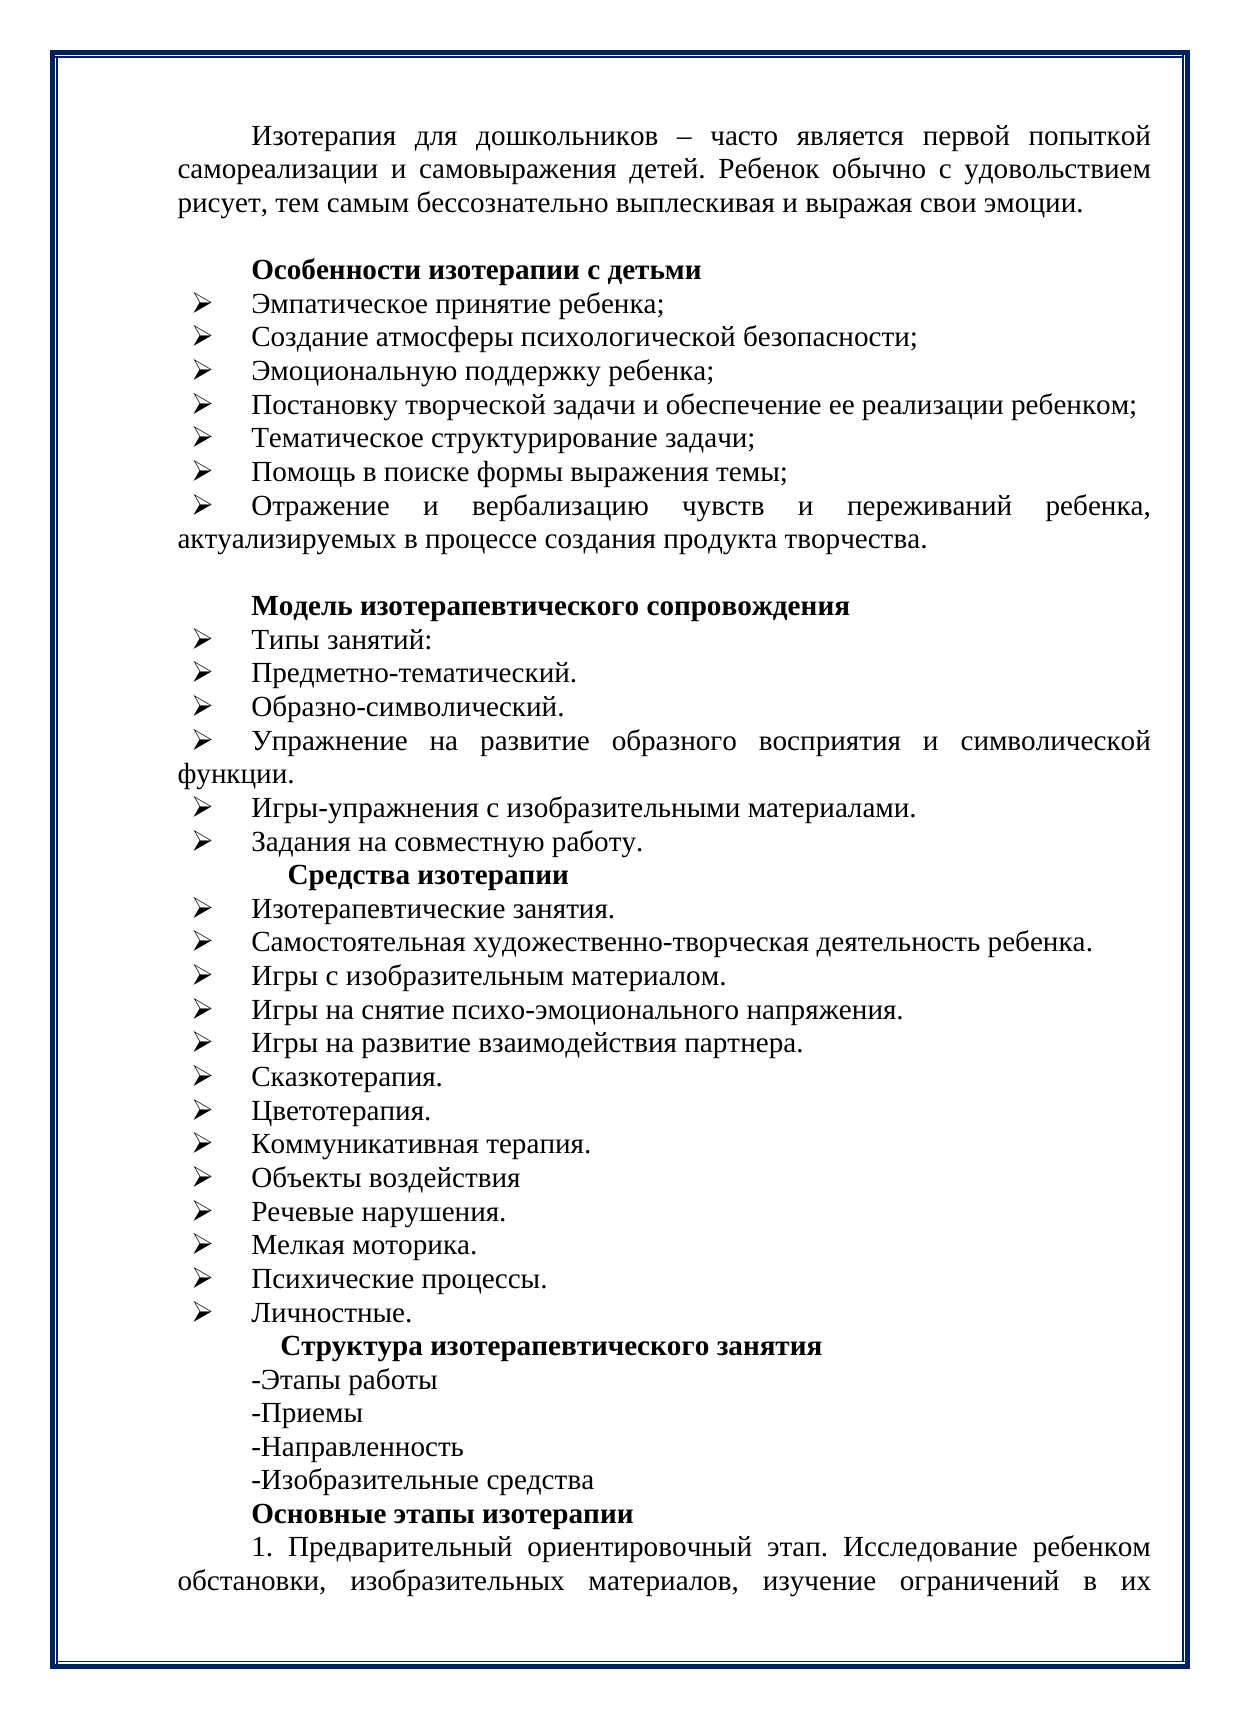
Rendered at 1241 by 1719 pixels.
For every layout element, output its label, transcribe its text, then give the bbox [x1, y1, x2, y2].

list Игры-упражнения с изобразительными материалами. [177, 790, 1152, 824]
list Изотерапевтические занятия. [191, 891, 1152, 924]
text -Изобразительные средства [177, 1462, 1152, 1496]
list Личностные. [191, 1295, 1152, 1328]
list Постановку творческой задачи и обеспечение ее реализации ребенком; [177, 387, 1152, 420]
text Изотерапия для дошкольников – часто является первой попыткой самореализации и самовыражения детей. Ребенок обычно с удовольствием рисует, тем самым бессознательно выплескивая и выражая свои эмоции. [177, 118, 1152, 219]
list Предметно-тематический. [177, 656, 1152, 689]
list Создание атмосферы психологической безопасности; [177, 319, 1152, 353]
list Тематическое структурирование задачи; [177, 420, 1152, 454]
list Отражение и вербализацию чувств и переживаний ребенка, актуализируемых в процессе создания продукта творчества. [177, 488, 1152, 555]
list Психические процессы. [191, 1261, 1152, 1295]
list Задания на совместную работу. [177, 824, 1152, 857]
list Игры с изобразительным материалом. [191, 958, 1152, 992]
text Структура изотерапевтического занятия [177, 1328, 1152, 1362]
list Коммуникативная терапия. [191, 1126, 1152, 1160]
list Помощь в поиске формы выражения темы; [177, 454, 1152, 488]
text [177, 1529, 1152, 1597]
list Образно-символический. [177, 689, 1152, 723]
list Упражнение на развитие образного восприятия и символической функции. [177, 723, 1152, 790]
list Эмпатическое принятие ребенка; [177, 286, 1152, 319]
list Самостоятельная художественно-творческая деятельность ребенка. [191, 924, 1152, 958]
text Основные этапы изотерапии [177, 1496, 1152, 1529]
list Цветотерапия. [191, 1093, 1152, 1126]
text Средства изотерапии [177, 857, 1152, 891]
list Речевые нарушения. [191, 1194, 1152, 1227]
list Игры на снятие психо-эмоционального напряжения. [191, 992, 1152, 1026]
text Особенности изотерапии с детьми [177, 252, 1152, 286]
list Объекты воздействия [191, 1160, 1152, 1194]
list Мелкая моторика. [191, 1227, 1152, 1261]
text Модель изотерапевтического сопровождения [177, 588, 1152, 622]
list Сказкотерапия. [191, 1059, 1152, 1093]
text -Этапы работы [177, 1362, 1152, 1395]
list Типы занятий: [177, 622, 1152, 656]
text -Приемы [177, 1395, 1152, 1429]
list Игры на развитие взаимодействия партнера. [191, 1026, 1152, 1059]
list Эмоциональную поддержку ребенка; [177, 353, 1152, 387]
text -Направленность [177, 1429, 1152, 1462]
